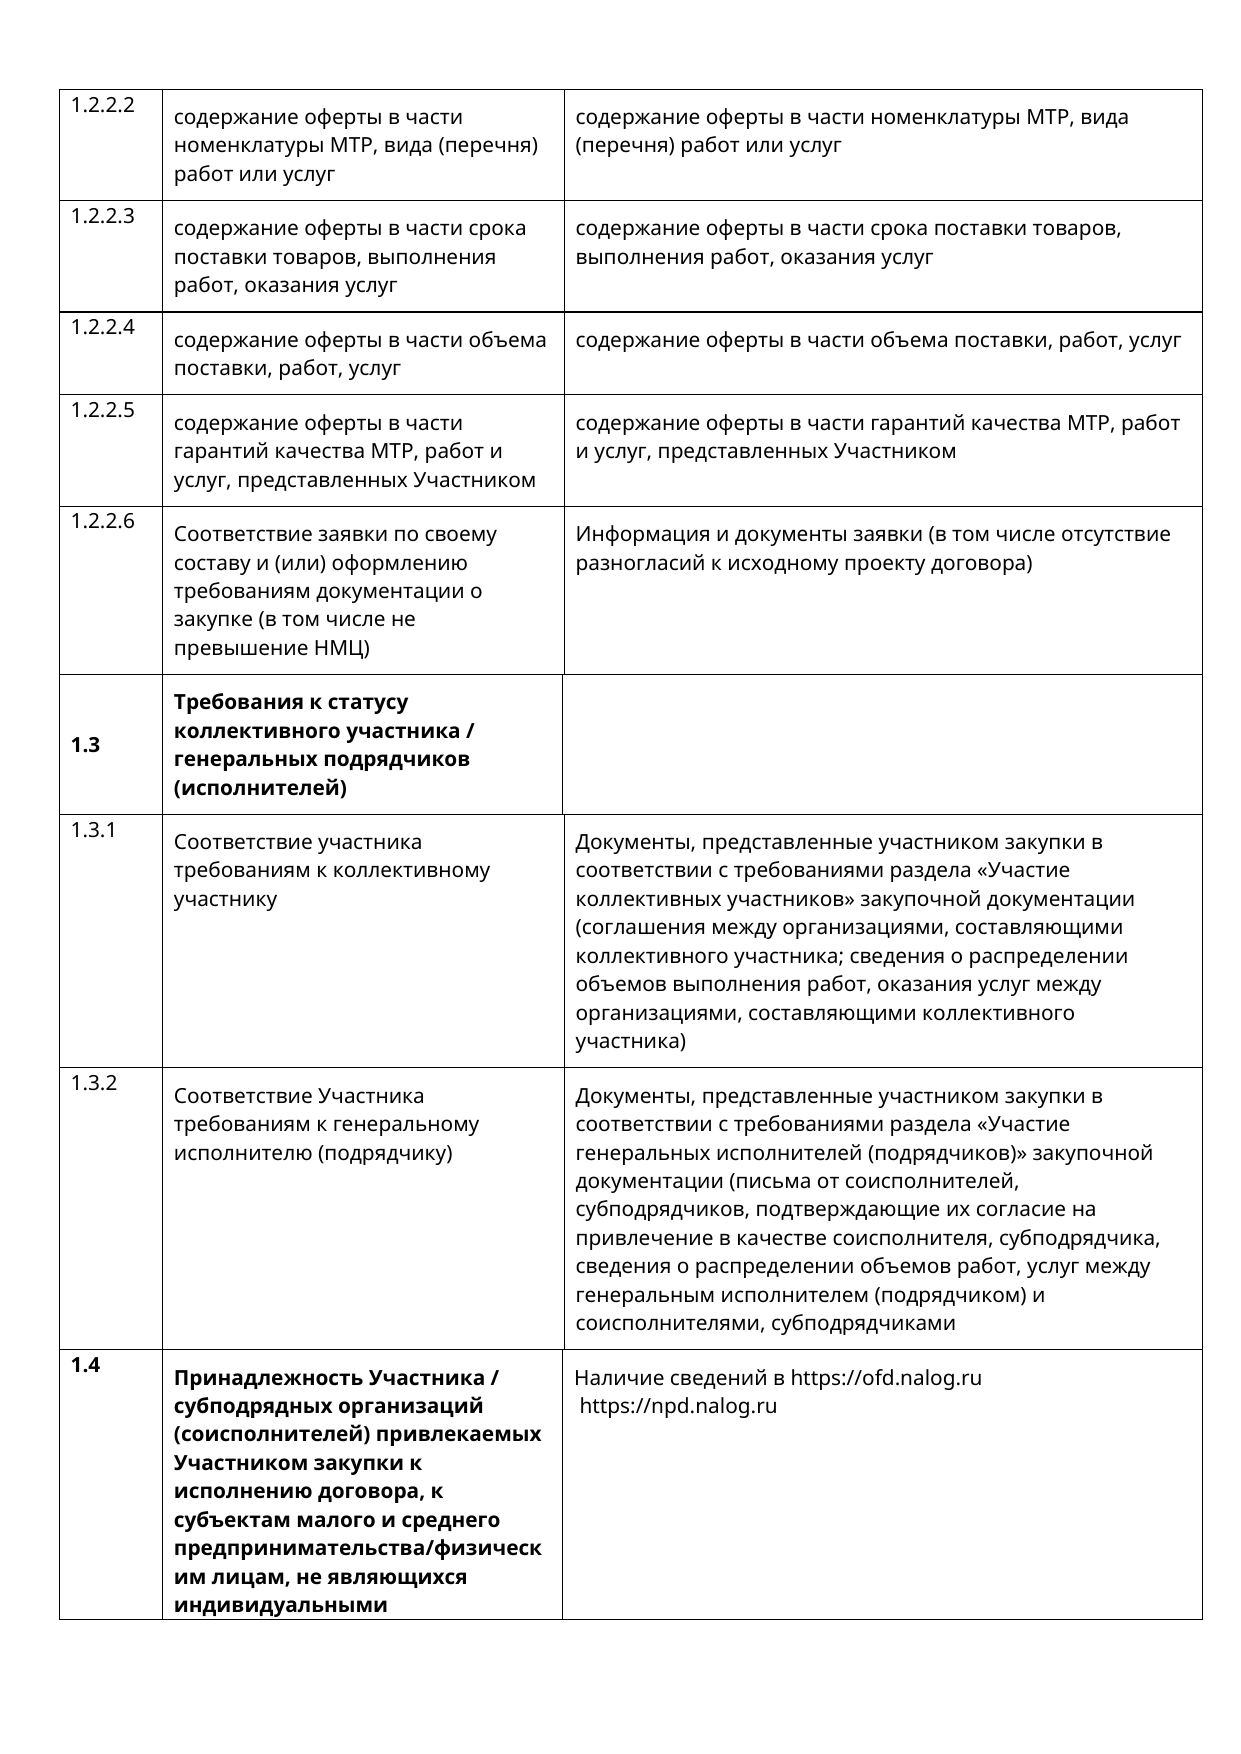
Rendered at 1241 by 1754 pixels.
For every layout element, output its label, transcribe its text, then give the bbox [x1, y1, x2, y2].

table_cell содержание оферты в части гарантий качества МТР, работ и услуг, представленных Участником [163, 395, 564, 506]
table_cell содержание оферты в части гарантий качества МТР, работ и услуг, представленных Участником [565, 395, 1202, 506]
table_cell содержание оферты в части номенклатуры МТР, вида (перечня) работ или услуг [163, 90, 564, 200]
table_cell содержание оферты в части срока поставки товаров, выполнения работ, оказания услуг [565, 201, 1202, 311]
table_cell содержание оферты в части срока поставки товаров, выполнения работ, оказания услуг [163, 201, 564, 311]
table_cell Соответствие Участника требованиям к генеральному исполнителю (подрядчику) [163, 1068, 564, 1349]
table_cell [563, 1350, 1202, 1619]
table_cell 1.3.1 [60, 815, 162, 1067]
table_cell Информация и документы заявки (в том числе отсутствие разногласий к исходному проекту договора) [565, 507, 1202, 674]
table_cell Требования к статусу коллективного участника / генеральных подрядчиков (исполнителей) [163, 675, 562, 814]
table_cell Соответствие заявки по своему составу и (или) оформлению требованиям документации о закупке (в том числе не превышение НМЦ) [163, 507, 564, 674]
table_cell Соответствие участника требованиям к коллективному участнику [163, 815, 564, 1067]
table_cell 1.4 [60, 1350, 162, 1619]
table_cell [163, 1350, 562, 1619]
table_cell 1.2.2.4 [60, 313, 162, 394]
table_cell Документы, представленные участником закупки в соответствии с требованиями раздела «Участие генеральных исполнителей (подрядчиков)» закупочной документации (письма от соисполнителей, субподрядчиков, подтверждающие их согласие на привлечение в качестве соисполнителя, субподрядчика, сведения о распределении объемов работ, услуг между генеральным исполнителем (подрядчиком) и соисполнителями, субподрядчиками [565, 1068, 1202, 1349]
table_cell содержание оферты в части объема поставки, работ, услуг [163, 313, 564, 394]
table_cell содержание оферты в части номенклатуры МТР, вида (перечня) работ или услуг [565, 90, 1202, 200]
table_cell [563, 675, 1202, 814]
table_cell 1.3.2 [60, 1068, 162, 1349]
table_cell 1.2.2.6 [60, 507, 162, 674]
table_cell 1.2.2.2 [60, 90, 162, 200]
table_cell 1.3 [60, 675, 162, 814]
table_cell Документы, представленные участником закупки в соответствии с требованиями раздела «Участие коллективных участников» закупочной документации (соглашения между организациями, составляющими коллективного участника; сведения о распределении объемов выполнения работ, оказания услуг между организациями, составляющими коллективного участника) [565, 815, 1202, 1067]
table_cell 1.2.2.5 [60, 395, 162, 506]
table_cell 1.2.2.3 [60, 201, 162, 311]
table_cell содержание оферты в части объема поставки, работ, услуг [565, 313, 1202, 394]
